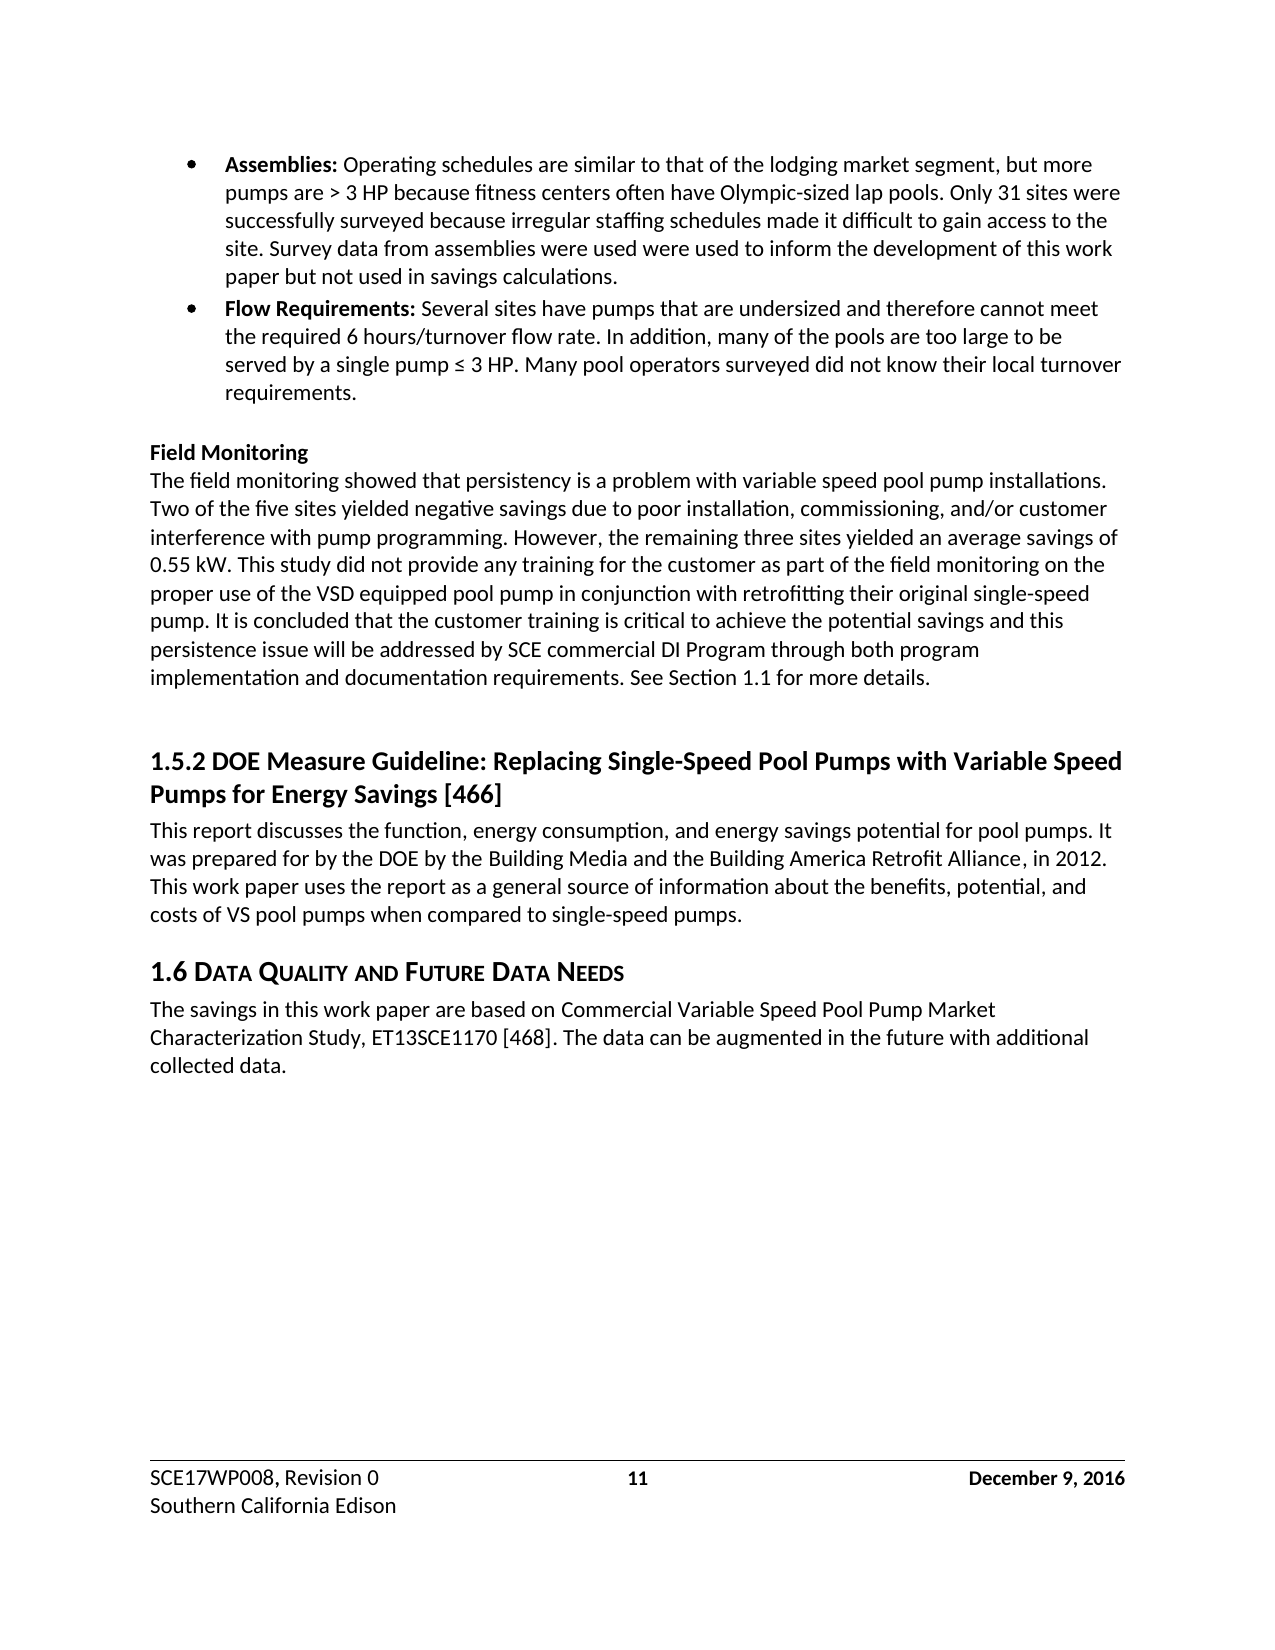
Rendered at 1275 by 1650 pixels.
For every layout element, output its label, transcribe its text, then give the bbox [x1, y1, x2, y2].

text The field monitoring showed that persistency is a problem with variable speed pool pump installations. Two of the five sites yielded negative savings due to poor installation, commissioning, and/or customer interference with pump programming. However, the remaining three sites yielded an average savings of 0.55 kW. This study did not provide any training for the customer as part of the field monitoring on the proper use of the VSD equipped pool pump in conjunction with retrofitting their original single-speed pump. It is concluded that the customer training is critical to achieve the potential savings and this persistence issue will be addressed by SCE commercial DI Program through both program implementation and documentation requirements. See Section 1.1 for more details. [150, 467, 1125, 691]
subtitle 1.5.2 DOE Measure Guideline: Replacing Single-Speed Pool Pumps with Variable Speed Pumps for Energy Savings [466] [150, 744, 1125, 810]
text The savings in this work paper are based on Commercial Variable Speed Pool Pump Market Characterization Study, ET13SCE1170 [468]. The data can be augmented in the future with additional collected data. [150, 995, 1125, 1079]
subtitle 1.6 Data Quality and Future Data Needs [150, 953, 1125, 989]
list Assemblies: Operating schedules are similar to that of the lodging market segment, but more pumps are > 3 HP because fitness centers often have Olympic-sized lap pools. Only 31 sites were successfully surveyed because irregular staffing schedules made it difficult to gain access to the site. Survey data from assemblies were used were used to inform the development of this work paper but not used in savings calculations. [187, 150, 1125, 290]
list Flow Requirements: Several sites have pumps that are undersized and therefore cannot meet the required 6 hours/turnover flow rate. In addition, many of the pools are too large to be served by a single pump ≤ 3 HP. Many pool operators surveyed did not know their local turnover requirements. [187, 294, 1125, 406]
text This report discusses the function, energy consumption, and energy savings potential for pool pumps. It was prepared for by the DOE by the Building Media and the Building America Retrofit Alliance, in 2012. This work paper uses the report as a general source of information about the benefits, potential, and costs of VS pool pumps when compared to single-speed pumps. [150, 816, 1125, 928]
text Field Monitoring [150, 438, 1125, 467]
